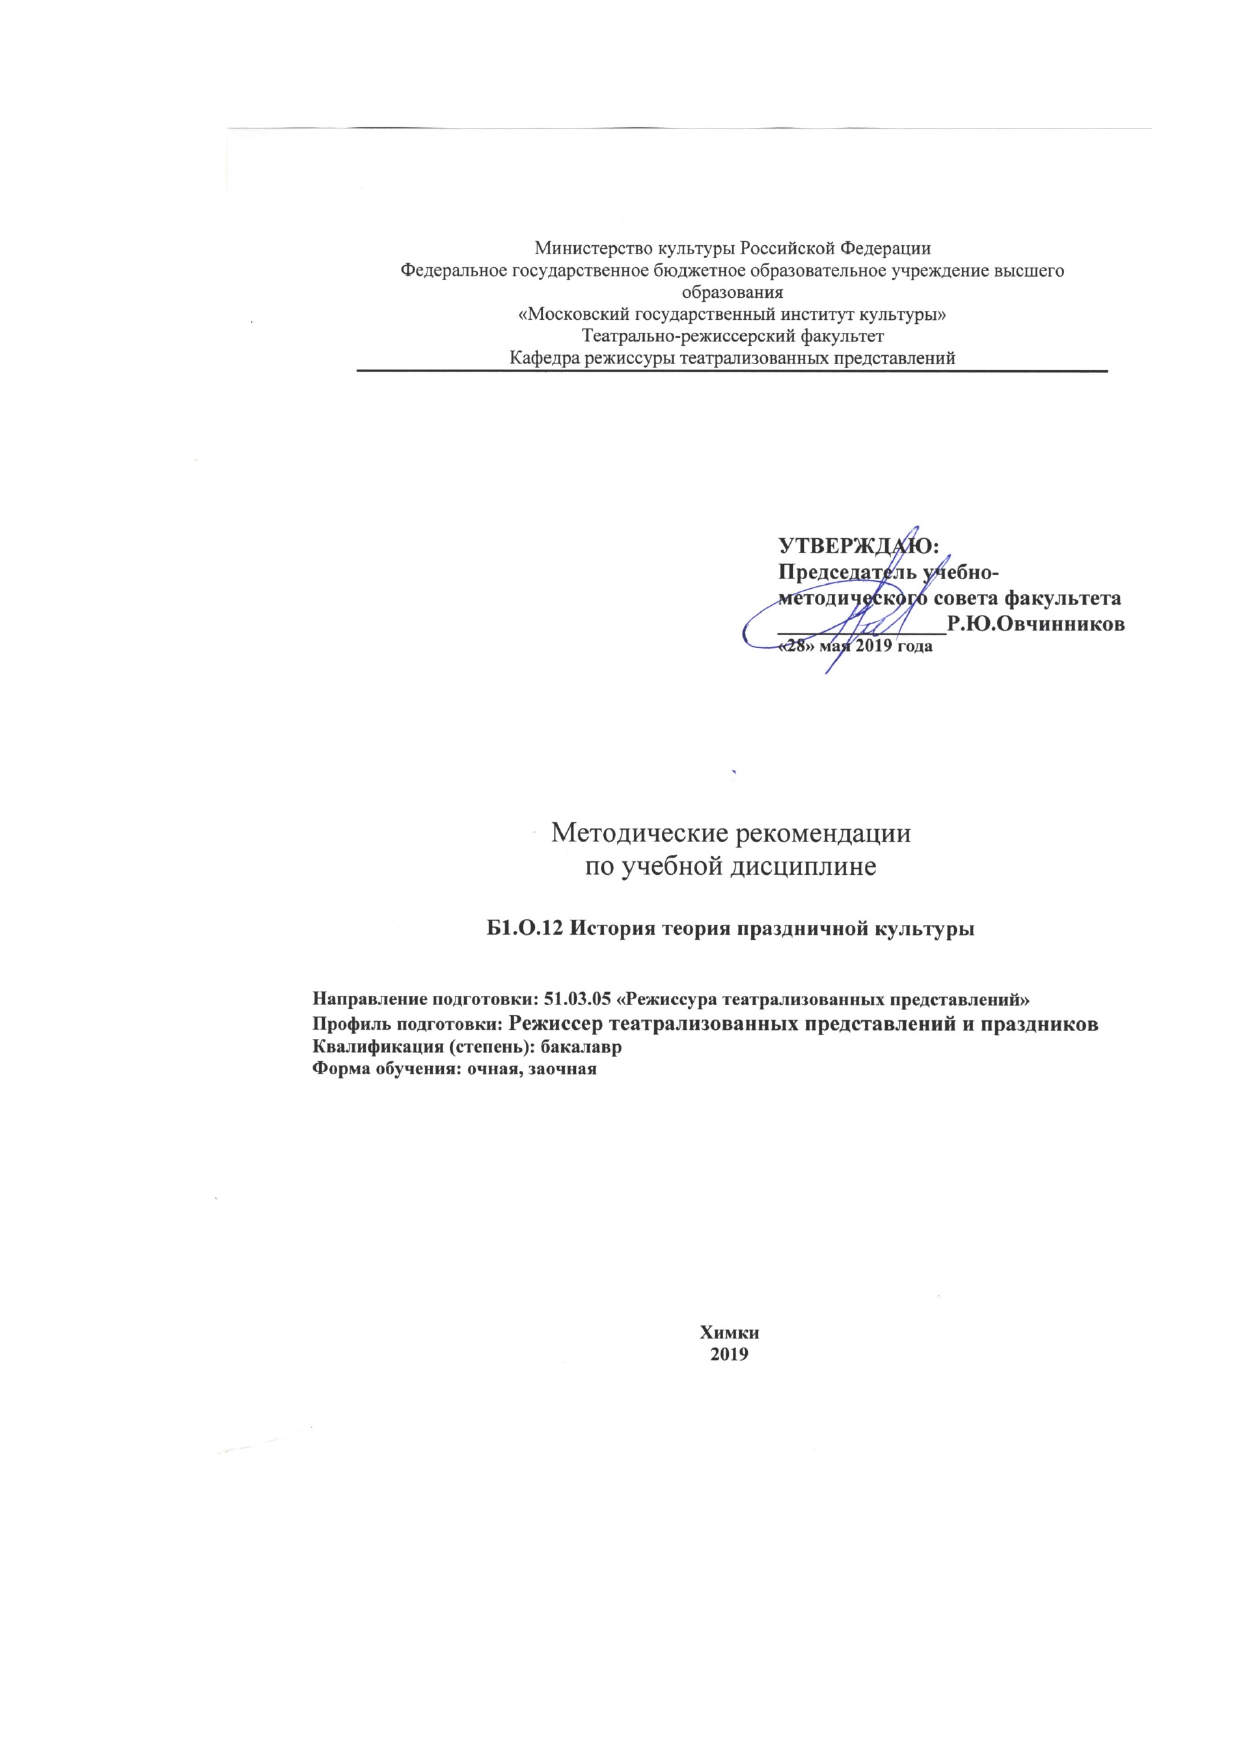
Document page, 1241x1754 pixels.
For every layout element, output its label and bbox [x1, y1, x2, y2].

picture [177, 118, 1152, 1459]
